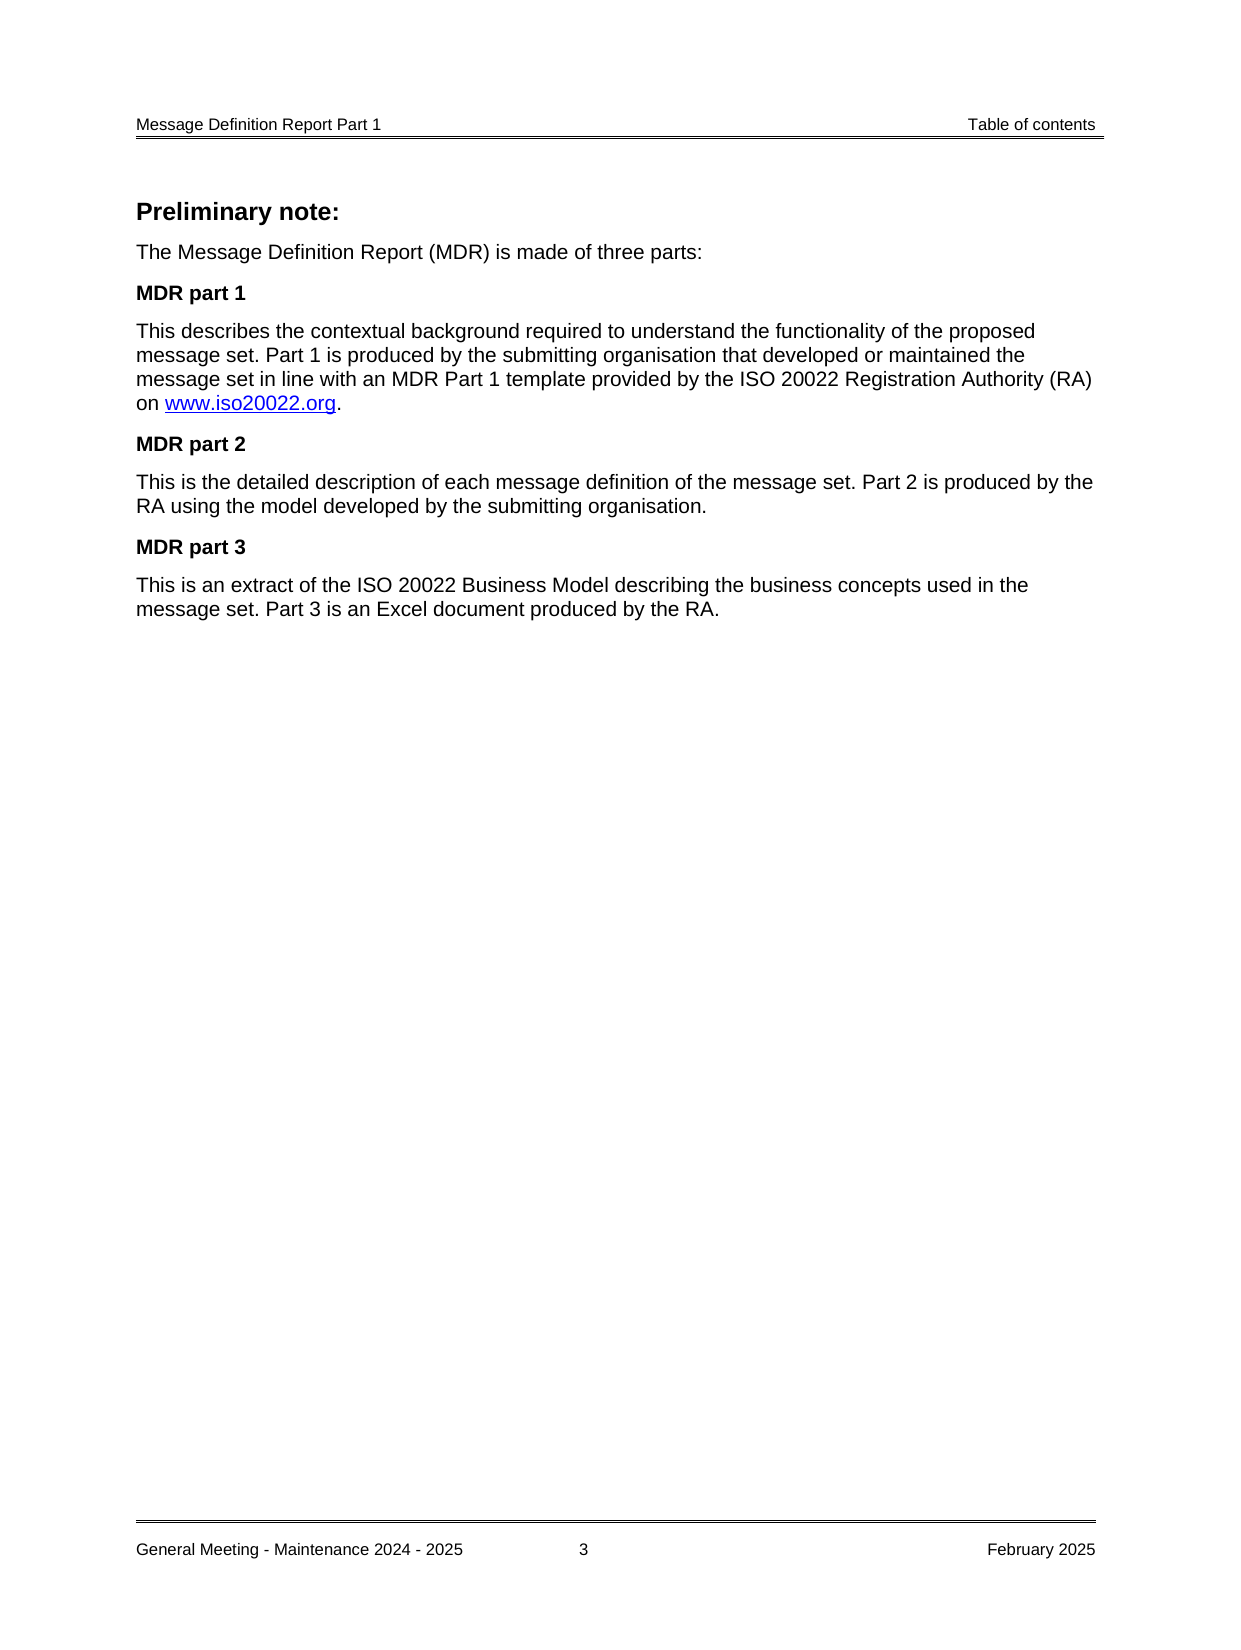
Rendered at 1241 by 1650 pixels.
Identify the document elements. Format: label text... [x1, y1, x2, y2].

text MDR part 2 [136, 432, 1104, 456]
text This is an extract of the ISO 20022 Business Model describing the business concepts used in the message set. Part 3 is an Excel document produced by the RA. [136, 573, 1104, 621]
text This is the detailed description of each message definition of the message set. Part 2 is produced by the RA using the model developed by the submitting organisation. [136, 470, 1104, 518]
text Preliminary note: [136, 197, 1104, 225]
text MDR part 1 [136, 281, 1104, 304]
text This describes the contextual background required to understand the functionality of the proposed message set. Part 1 is produced by the submitting organisation that developed or maintained the message set in line with an MDR Part 1 template provided by the ISO 20022 Registration Authority (RA) on www.iso20022.org. [136, 319, 1104, 415]
text The Message Definition Report (MDR) is made of three parts: [136, 240, 1104, 264]
text MDR part 3 [136, 535, 1104, 559]
